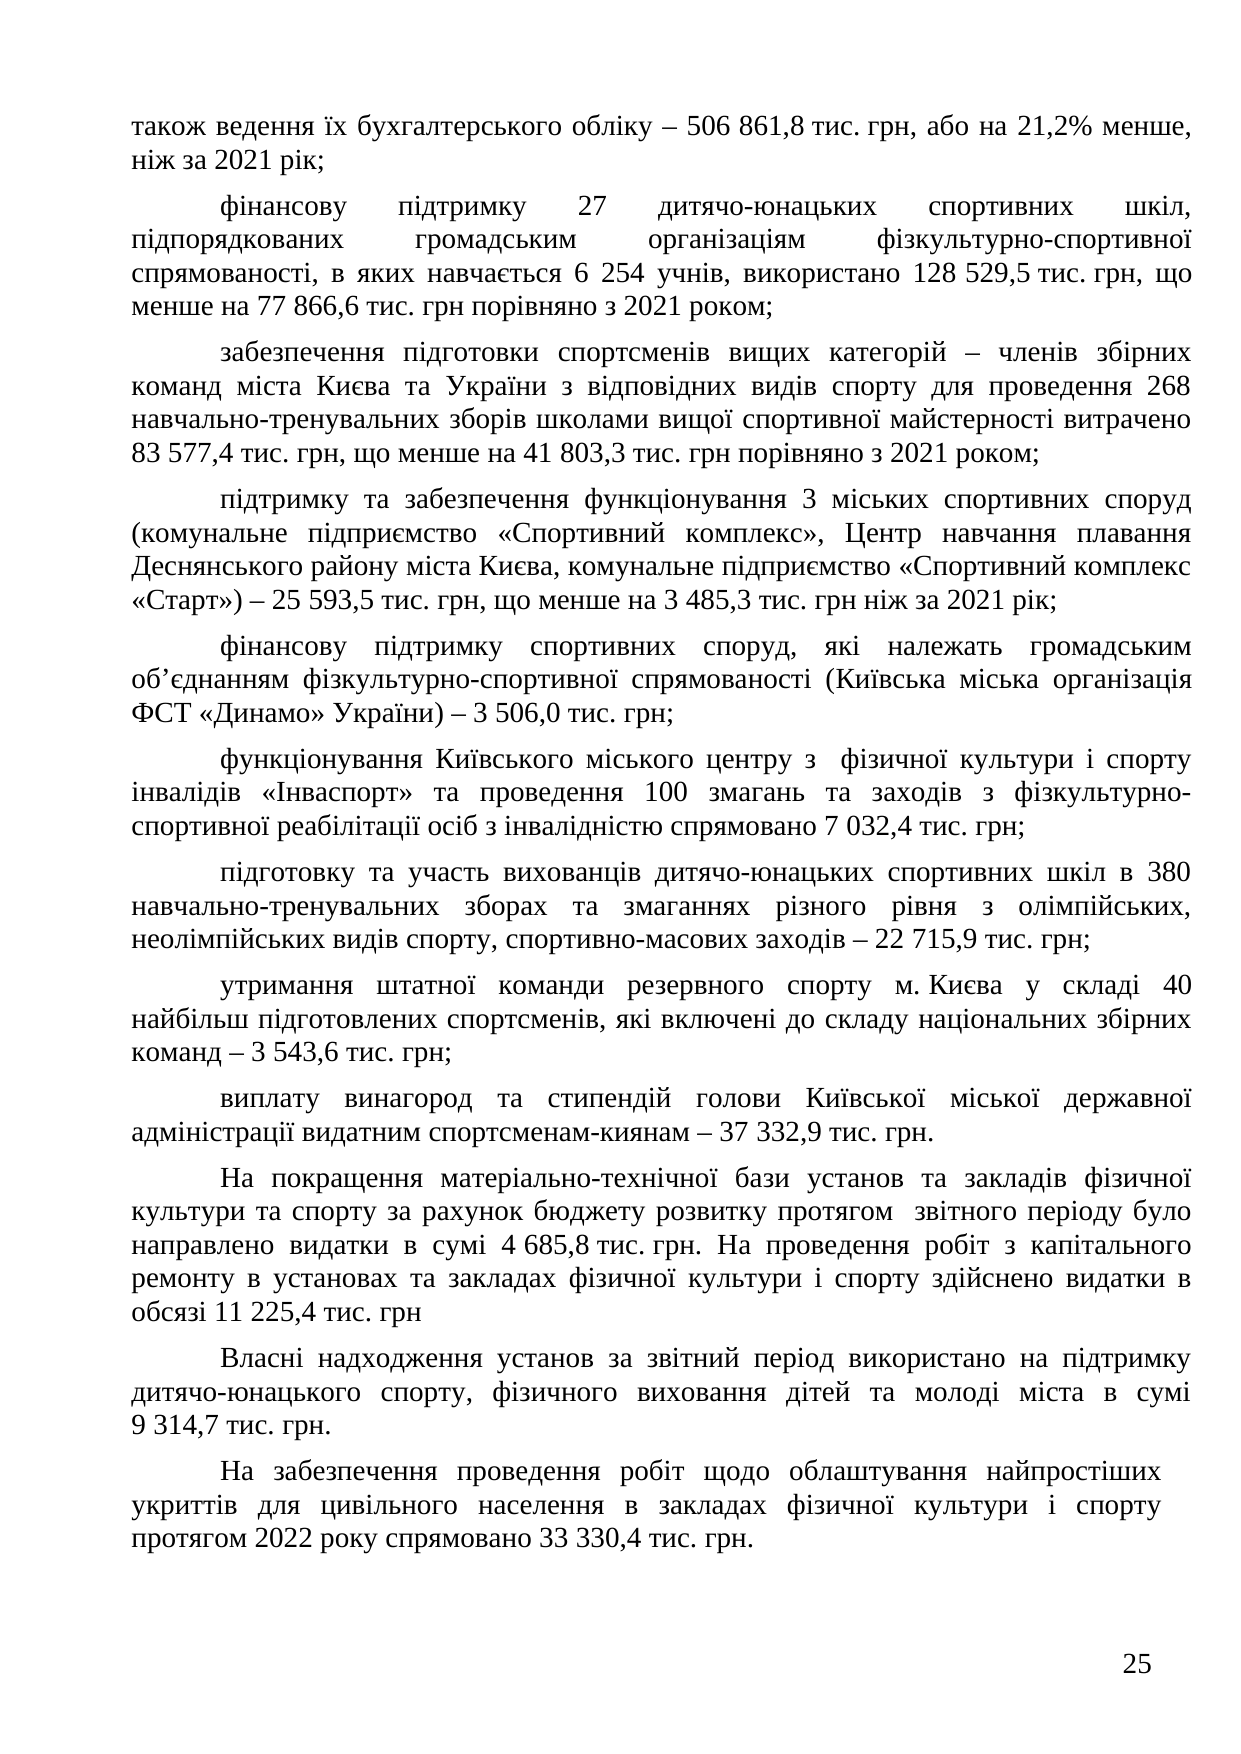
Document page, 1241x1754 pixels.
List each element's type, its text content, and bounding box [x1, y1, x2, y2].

text підтримку та забезпечення функціонування 3 міських спортивних споруд (комунальне підприємство «Спортивний комплекс», Центр навчання плавання Деснянського району міста Києва, комунальне підприємство «Спортивний комплекс «Старт») – 25 593,5 тис. грн, що менше на 3 485,3 тис. грн ніж за 2021 рік; [131, 481, 1192, 615]
text утримання штатної команди резервного спорту м. Києва у складі 40 найбільш підготовлених спортсменів, які включені до складу національних збірних команд – 3 543,6 тис. грн; [131, 967, 1192, 1068]
text виплату винагород та стипендій голови Київської міської державної адміністрації видатним спортсменам-киянам – 37 332,9 тис. грн. [131, 1080, 1192, 1147]
text На покращення матеріально-технічної бази установ та закладів фізичної культури та спорту за рахунок бюджету розвитку протягом звітного періоду було направлено видатки в сумі 4 685,8 тис. грн. На проведення робіт з капітального ремонту в установах та закладах фізичної культури і спорту здійснено видатки в обсязі 11 225,4 тис. грн [131, 1160, 1192, 1328]
text На забезпечення проведення робіт щодо облаштування найпростіших укриттів для цивільного населення в закладах фізичної культури і спорту протягом 2022 року спрямовано 33 330,4 тис. грн. [131, 1453, 1163, 1554]
text забезпечення підготовки спортсменів вищих категорій – членів збірних команд міста Києва та України з відповідних видів спорту для проведення 268 навчально-тренувальних зборів школами вищої спортивної майстерності витрачено 83 577,4 тис. грн, що менше на 41 803,3 тис. грн порівняно з 2021 роком; [131, 334, 1192, 469]
text фінансову підтримку спортивних споруд, які належать громадським об’єднанням фізкультурно-спортивної спрямованості (Київська міська організація ФСТ «Динамо» України) – 3 506,0 тис. грн; [131, 628, 1192, 728]
text Власні надходження установ за звітний період використано на підтримку дитячо-юнацького спорту, фізичного виховання дітей та молоді міста в сумі 9 314,7 тис. грн. [131, 1340, 1192, 1441]
text функціонування Київського міського центру з фізичної культури і спорту інвалідів «Інваспорт» та проведення 100 змагань та заходів з фізкультурно-спортивної реабілітації осіб з інвалідністю спрямовано 7 032,4 тис. грн; [131, 741, 1192, 842]
text підготовку та участь вихованців дитячо-юнацьких спортивних шкіл в 380 навчально-тренувальних зборах та змаганнях різного рівня з олімпійських, неолімпійських видів спорту, спортивно-масових заходів – 22 715,9 тис. грн; [131, 854, 1192, 955]
text фінансову підтримку 27 дитячо-юнацьких спортивних шкіл, підпорядкованих громадським організаціям фізкультурно-спортивної спрямованості, в яких навчається 6 254 учнів, використано 128 529,5 тис. грн, що менше на 77 866,6 тис. грн порівняно з 2021 роком; [131, 188, 1192, 322]
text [131, 108, 1192, 175]
